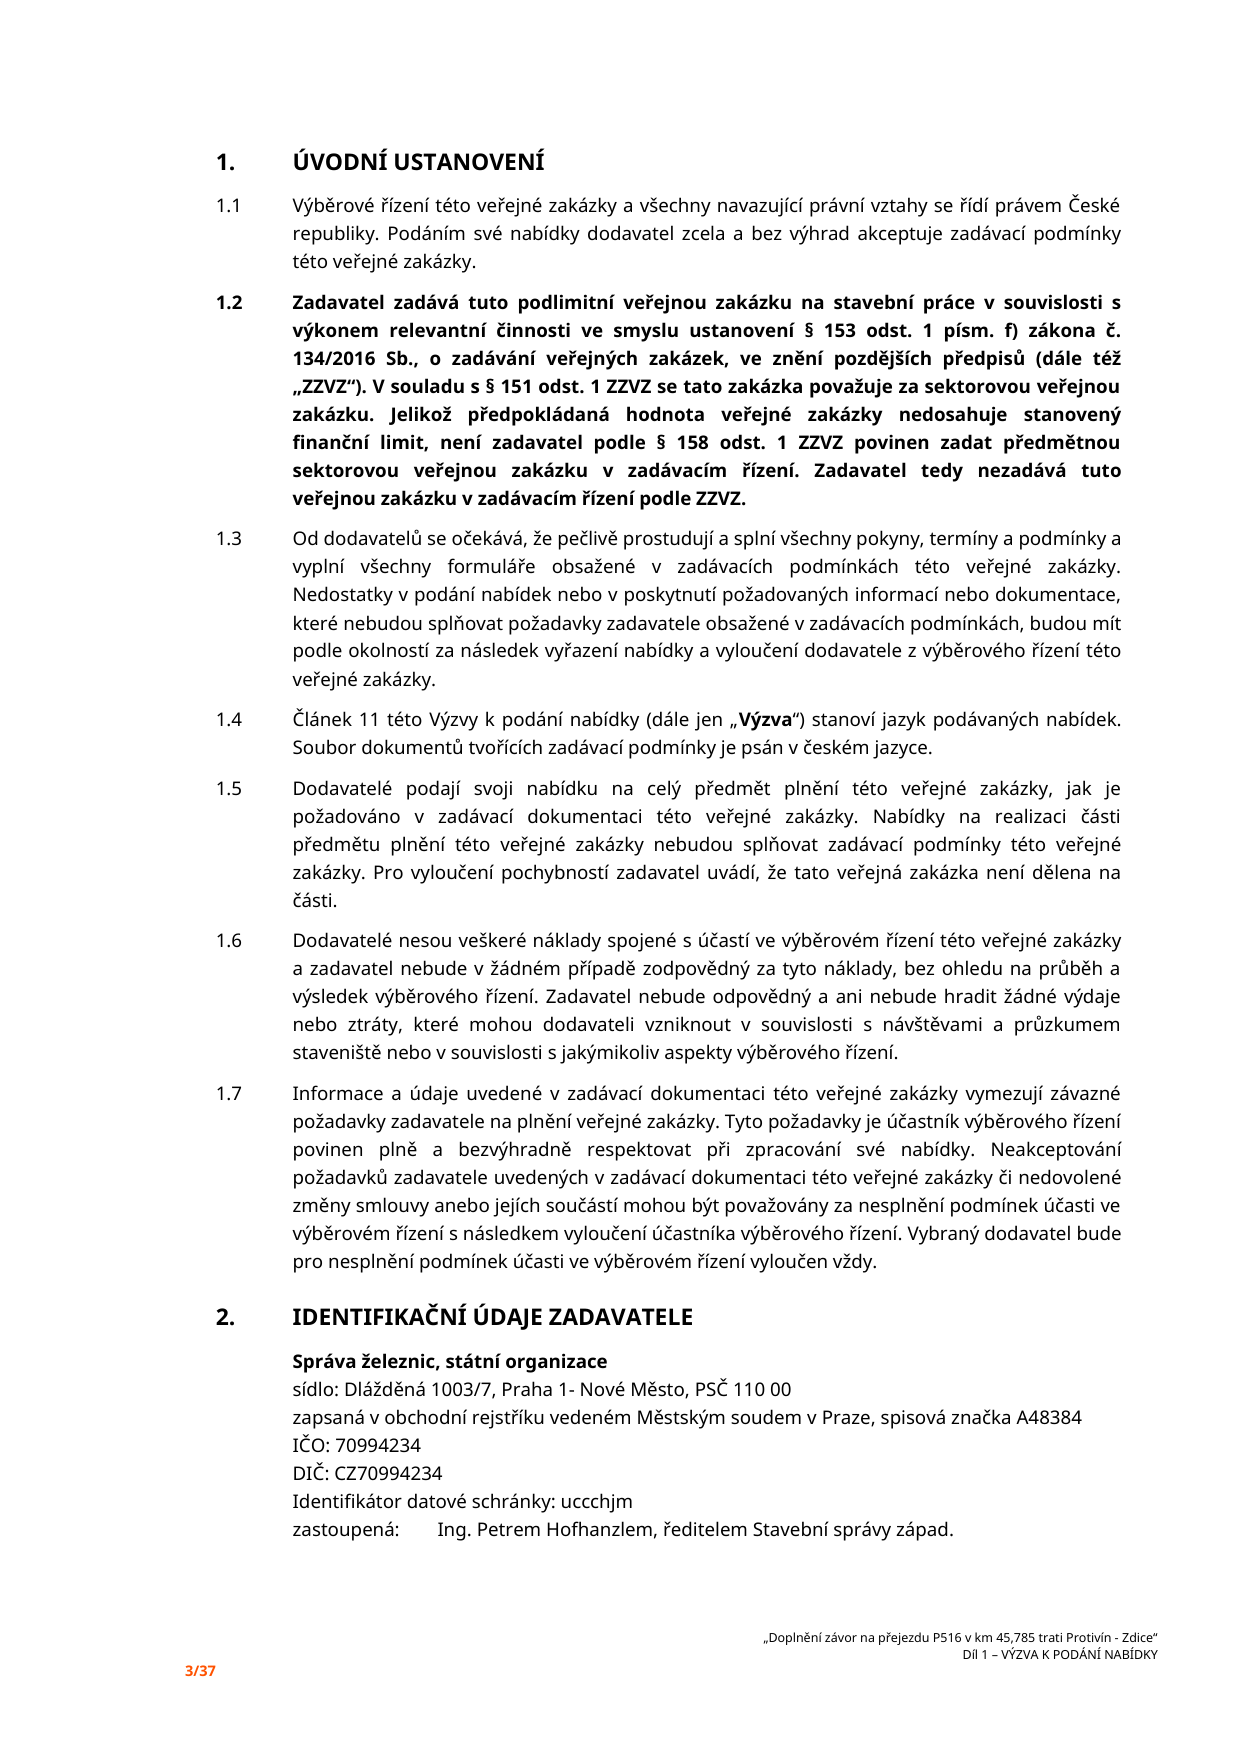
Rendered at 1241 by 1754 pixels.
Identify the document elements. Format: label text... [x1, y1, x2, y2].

text Od dodavatelů se očekává, že pečlivě prostudují a splní všechny pokyny, termíny a podmínky a vyplní všechny formuláře obsažené v zadávacích podmínkách této veřejné zakázky. Nedostatky v podání nabídek nebo v poskytnutí požadovaných informací nebo dokumentace, které nebudou splňovat požadavky zadavatele obsažené v zadávacích podmínkách, budou mít podle okolností za následek vyřazení nabídky a vyloučení dodavatele z výběrového řízení této veřejné zakázky. [216, 526, 1122, 691]
text Zadavatel zadává tuto podlimitní veřejnou zakázku na stavební práce v souvislosti s výkonem relevantní činnosti ve smyslu ustanovení § 153 odst. 1 písm. f) zákona č. 134/2016 Sb., o zadávání veřejných zakázek, ve znění pozdějších předpisů (dále též „ZZVZ“). V souladu s § 151 odst. 1 ZZVZ se tato zakázka považuje za sektorovou veřejnou zakázku. Jelikož předpokládaná hodnota veřejné zakázky nedosahuje stanovený finanční limit, není zadavatel podle § 158 odst. 1 ZZVZ povinen zadat předmětnou sektorovou veřejnou zakázku v zadávacím řízení. Zadavatel tedy nezadává tuto veřejnou zakázku v zadávacím řízení podle ZZVZ. [216, 289, 1122, 511]
text Dodavatelé podají svoji nabídku na celý předmět plnění této veřejné zakázky, jak je požadováno v zadávací dokumentaci této veřejné zakázky. Nabídky na realizaci části předmětu plnění této veřejné zakázky nebudou splňovat zadávací podmínky této veřejné zakázky. Pro vyloučení pochybností zadavatel uvádí, že tato veřejná zakázka není dělena na části. [216, 775, 1122, 912]
text Identifikátor datové schránky: uccchjm [292, 1488, 1122, 1514]
text Správa železnic, státní organizace [292, 1348, 1122, 1374]
text Dodavatelé nesou veškeré náklady spojené s účastí ve výběrovém řízení této veřejné zakázky a zadavatel nebude v žádném případě zodpovědný za tyto náklady, bez ohledu na průběh a výsledek výběrového řízení. Zadavatel nebude odpovědný a ani nebude hradit žádné výdaje nebo ztráty, které mohou dodavateli vzniknout v souvislosti s návštěvami a průzkumem staveniště nebo v souvislosti s jakýmikoliv aspekty výběrového řízení. [216, 927, 1122, 1065]
text IDENTIFIKAČNÍ ÚDAJE ZADAVATELE [216, 1301, 1122, 1332]
text ÚVODNÍ USTANOVENÍ [216, 146, 1122, 177]
text Informace a údaje uvedené v zadávací dokumentaci této veřejné zakázky vymezují závazné požadavky zadavatele na plnění veřejné zakázky. Tyto požadavky je účastník výběrového řízení povinen plně a bezvýhradně respektovat při zpracování své nabídky. Neakceptování požadavků zadavatele uvedených v zadávací dokumentaci této veřejné zakázky či nedovolené změny smlouvy anebo jejích součástí mohou být považovány za nesplnění podmínek účasti ve výběrovém řízení s následkem vyloučení účastníka výběrového řízení. Vybraný dodavatel bude pro nesplnění podmínek účasti ve výběrovém řízení vyloučen vždy. [216, 1080, 1122, 1274]
text DIČ: CZ70994234 [292, 1460, 1122, 1486]
text zapsaná v obchodní rejstříku vedeném Městským soudem v Praze, spisová značka A48384 [292, 1404, 1122, 1430]
text sídlo: Dlážděná 1003/7, Praha 1- Nové Město, PSČ 110 00 [292, 1376, 1122, 1402]
text Článek 11 této Výzvy k podání nabídky (dále jen „Výzva“) stanoví jazyk podávaných nabídek. Soubor dokumentů tvořících zadávací podmínky je psán v českém jazyce. [216, 706, 1122, 760]
text IČO: 70994234 [292, 1432, 1122, 1458]
text zastoupená: Ing. Petrem Hofhanzlem, ředitelem Stavební správy západ. [292, 1516, 1122, 1542]
text Výběrové řízení této veřejné zakázky a všechny navazující právní vztahy se řídí právem České republiky. Podáním své nabídky dodavatel zcela a bez výhrad akceptuje zadávací podmínky této veřejné zakázky. [216, 192, 1122, 274]
